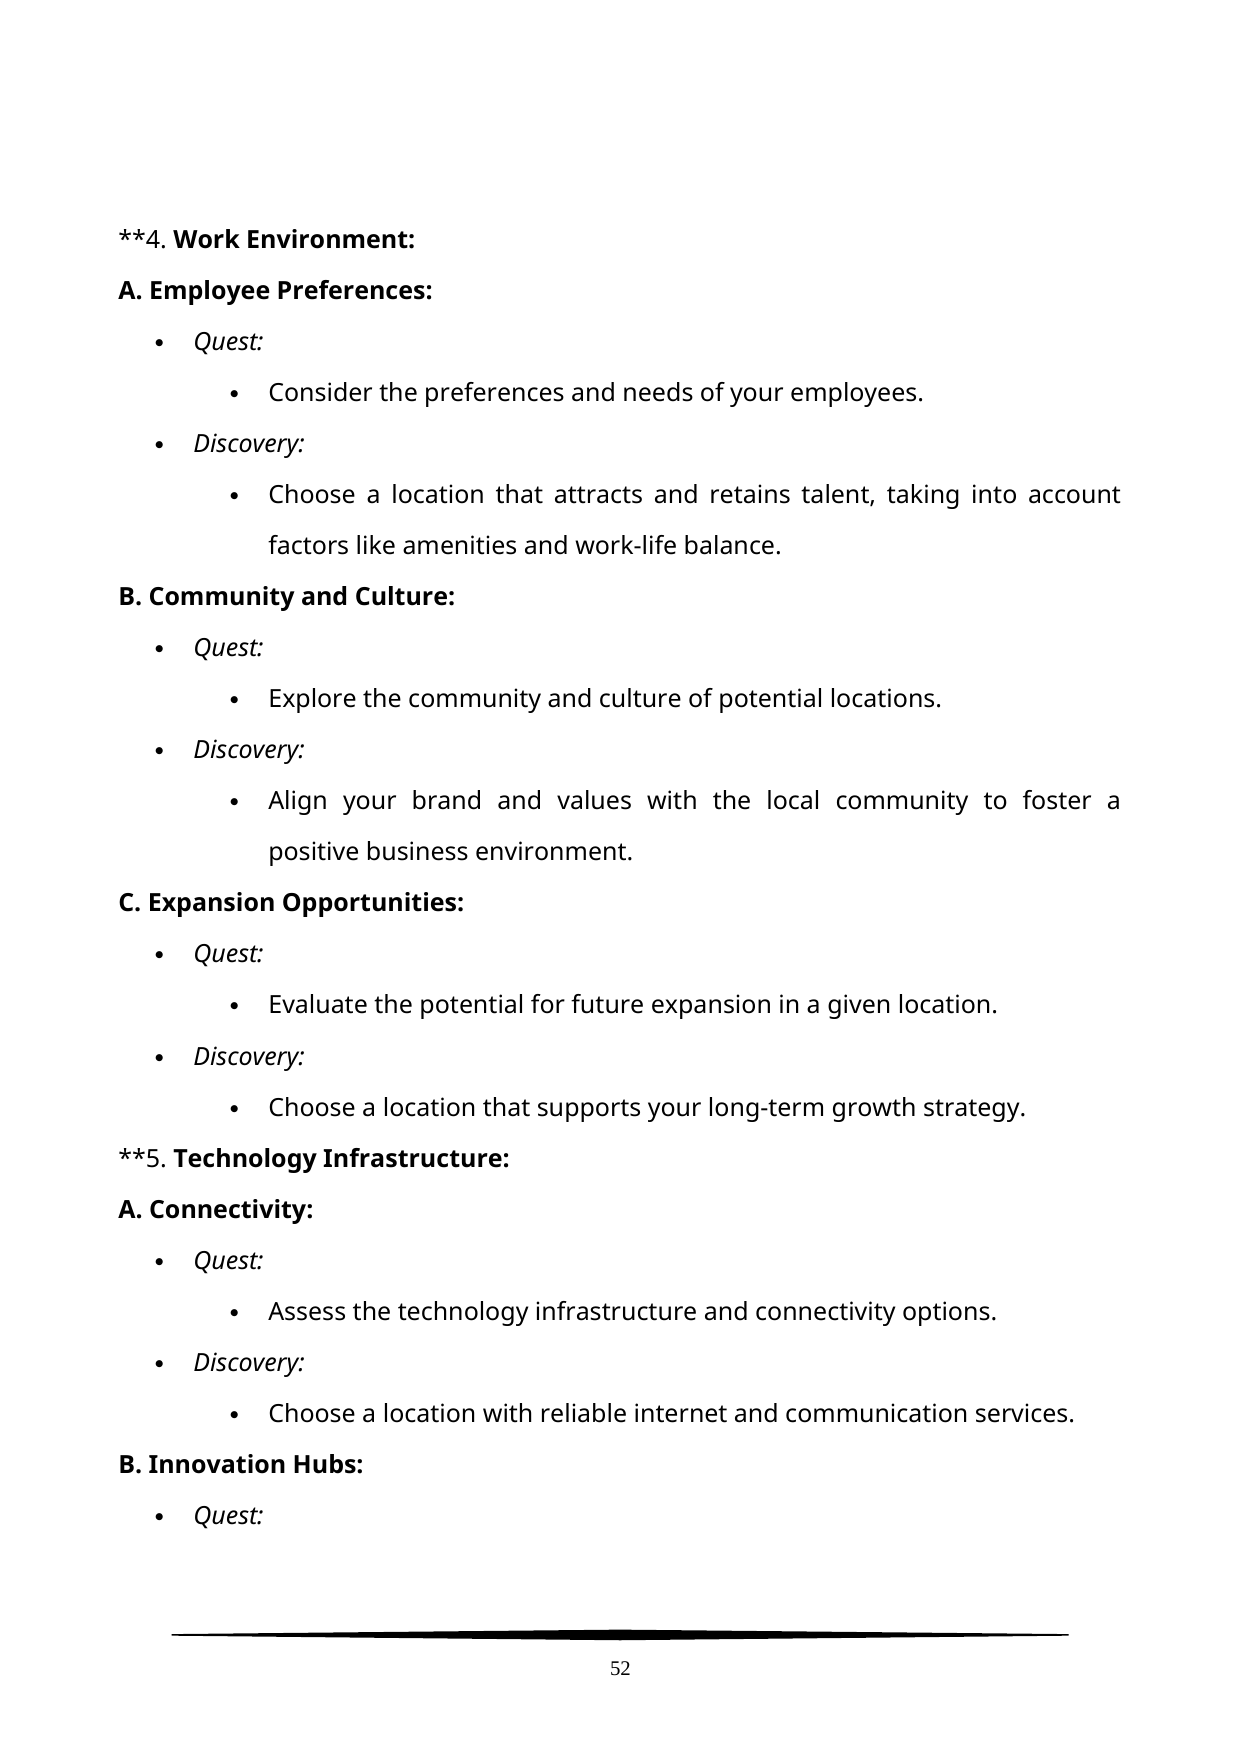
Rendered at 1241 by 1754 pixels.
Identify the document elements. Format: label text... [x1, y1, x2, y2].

list Discovery: [156, 732, 1122, 766]
list Evaluate the potential for future expansion in a given location. [231, 987, 1122, 1021]
list Discovery: [156, 1038, 1122, 1072]
list Choose a location with reliable internet and communication services. [231, 1396, 1122, 1429]
list Discovery: [156, 426, 1122, 460]
list Choose a location that attracts and retains talent, taking into account factors like amenities and work-life balance. [231, 477, 1122, 562]
list Choose a location that supports your long-term growth strategy. [231, 1089, 1122, 1123]
list Consider the preferences and needs of your employees. [231, 375, 1122, 409]
list Quest: [156, 1498, 1122, 1532]
text **4. Work Environment: [118, 222, 1122, 256]
list Quest: [156, 630, 1122, 664]
text **5. Technology Infrastructure: [118, 1140, 1122, 1174]
list Assess the technology infrastructure and connectivity options. [231, 1293, 1122, 1327]
text A. Connectivity: [118, 1191, 1122, 1225]
list Quest: [156, 1242, 1122, 1276]
list Quest: [156, 324, 1122, 358]
list Discovery: [156, 1344, 1122, 1378]
text B. Innovation Hubs: [118, 1447, 1122, 1481]
text B. Community and Culture: [118, 579, 1122, 613]
text C. Expansion Opportunities: [118, 885, 1122, 919]
list Align your brand and values with the local community to foster a positive business environment. [231, 783, 1122, 868]
text A. Employee Preferences: [118, 273, 1122, 307]
list Quest: [156, 936, 1122, 970]
list Explore the community and culture of potential locations. [231, 681, 1122, 715]
